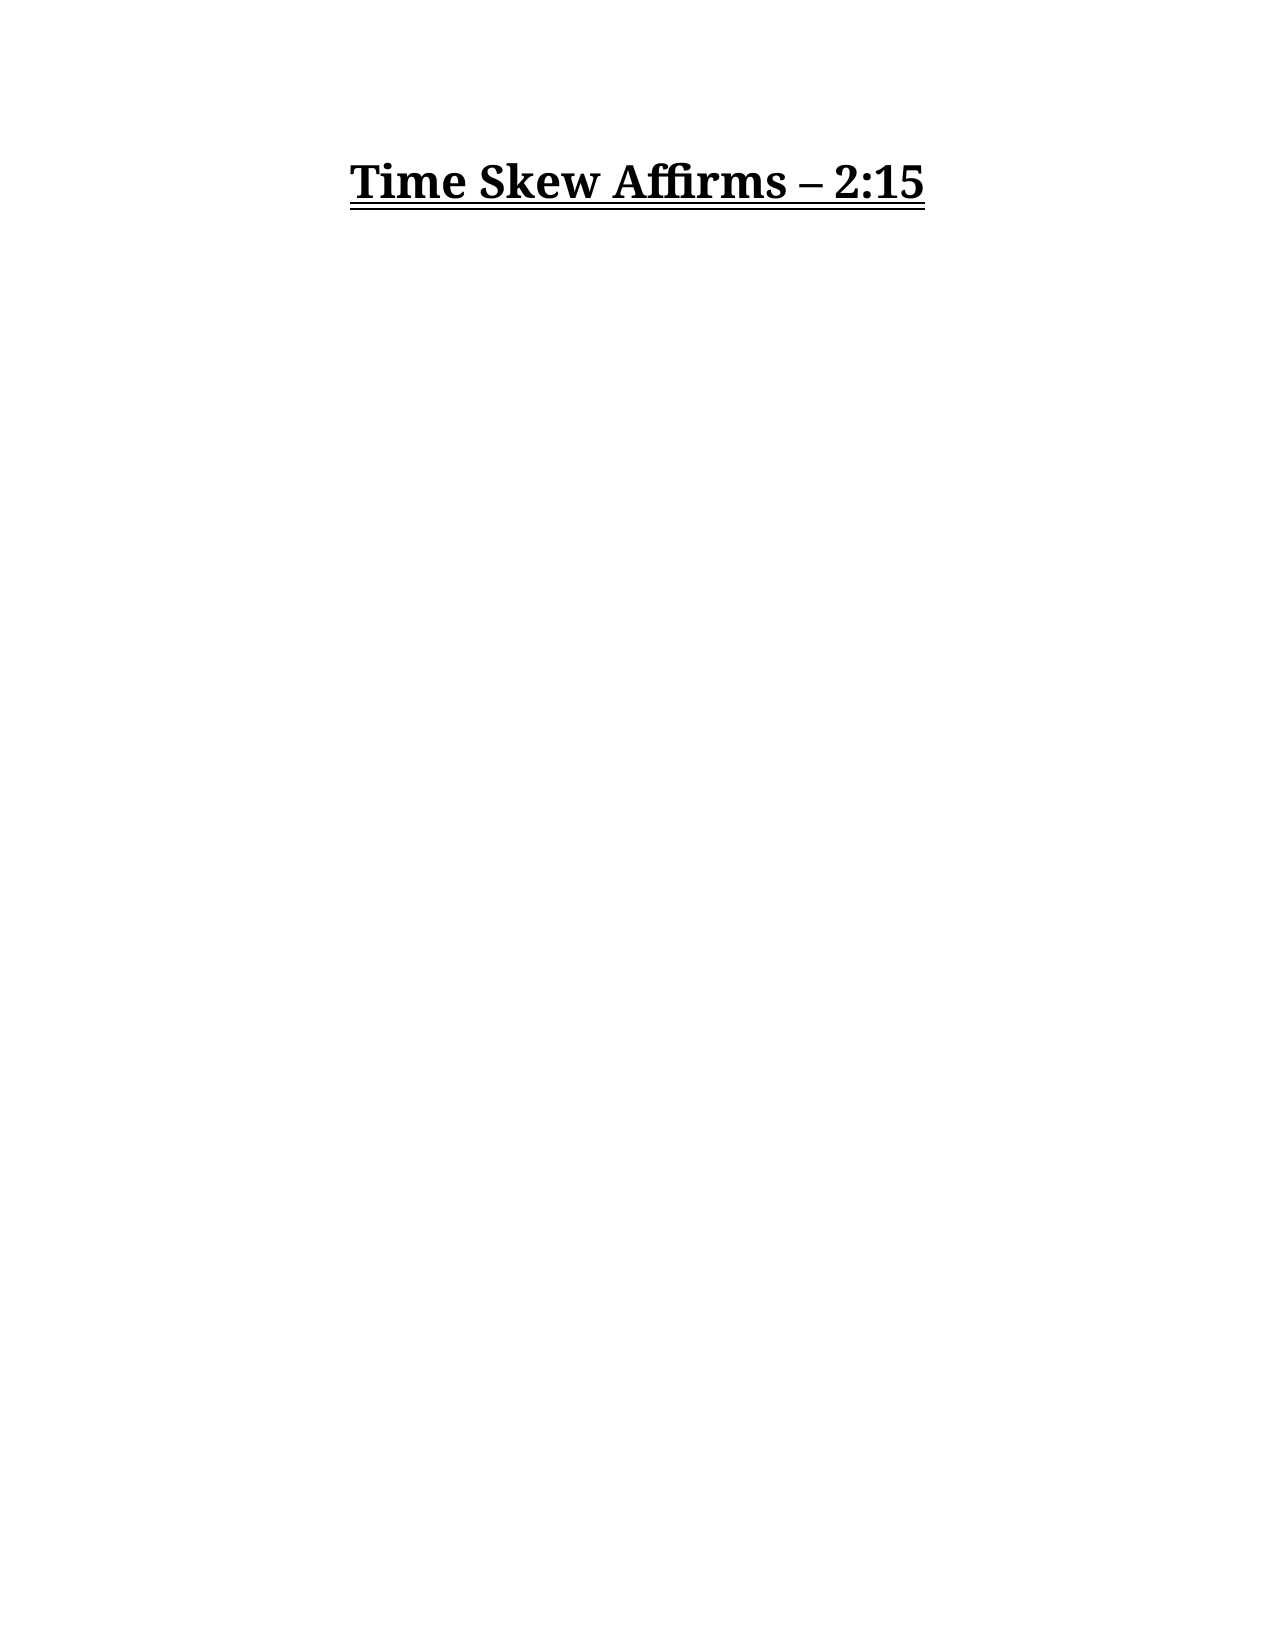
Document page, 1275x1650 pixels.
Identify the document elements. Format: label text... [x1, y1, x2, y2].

subtitle Time Skew Affirms – 2:15 [187, 150, 1087, 212]
